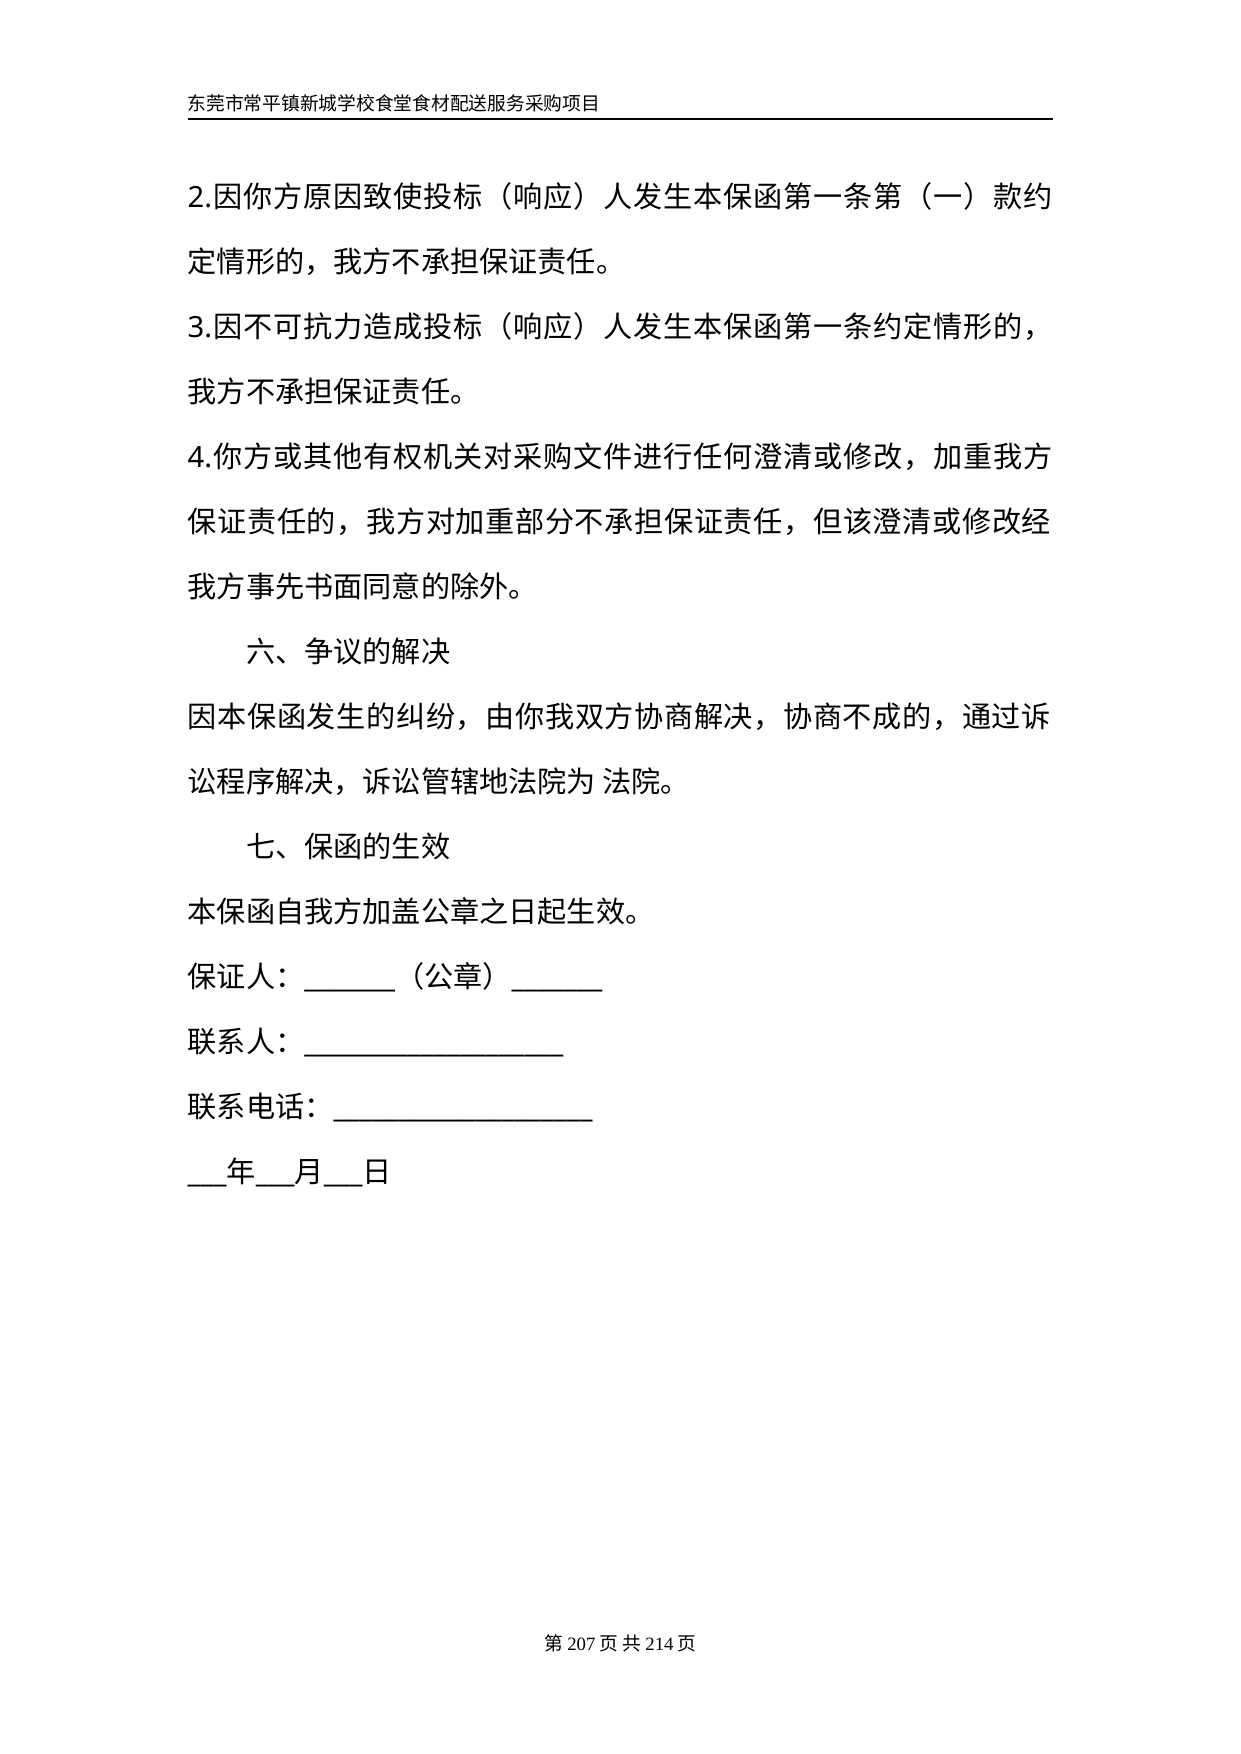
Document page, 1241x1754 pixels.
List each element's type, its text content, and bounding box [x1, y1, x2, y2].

text 3.因不可抗力造成投标（响应）人发生本保函第一条约定情形的，我方不承担保证责任。 [187, 292, 1053, 422]
text 六、争议的解决 [187, 617, 1053, 682]
text 保证人：_______（公章）_______ [187, 942, 1053, 1007]
text 本保函自我方加盖公章之日起生效。 [187, 877, 1053, 942]
text 联系电话：____________________ [187, 1072, 1053, 1137]
text 4.你方或其他有权机关对采购文件进行任何澄清或修改，加重我方保证责任的，我方对加重部分不承担保证责任，但该澄清或修改经我方事先书面同意的除外。 [187, 422, 1053, 617]
text ___年___月___日 [187, 1137, 1053, 1202]
text 联系人：____________________ [187, 1007, 1053, 1072]
text 因本保函发生的纠纷，由你我双方协商解决，协商不成的，通过诉讼程序解决，诉讼管辖地法院为 法院。 [187, 682, 1053, 812]
text 2.因你方原因致使投标（响应）人发生本保函第一条第（一）款约定情形的，我方不承担保证责任。 [187, 162, 1053, 292]
text 七、保函的生效 [187, 812, 1053, 877]
